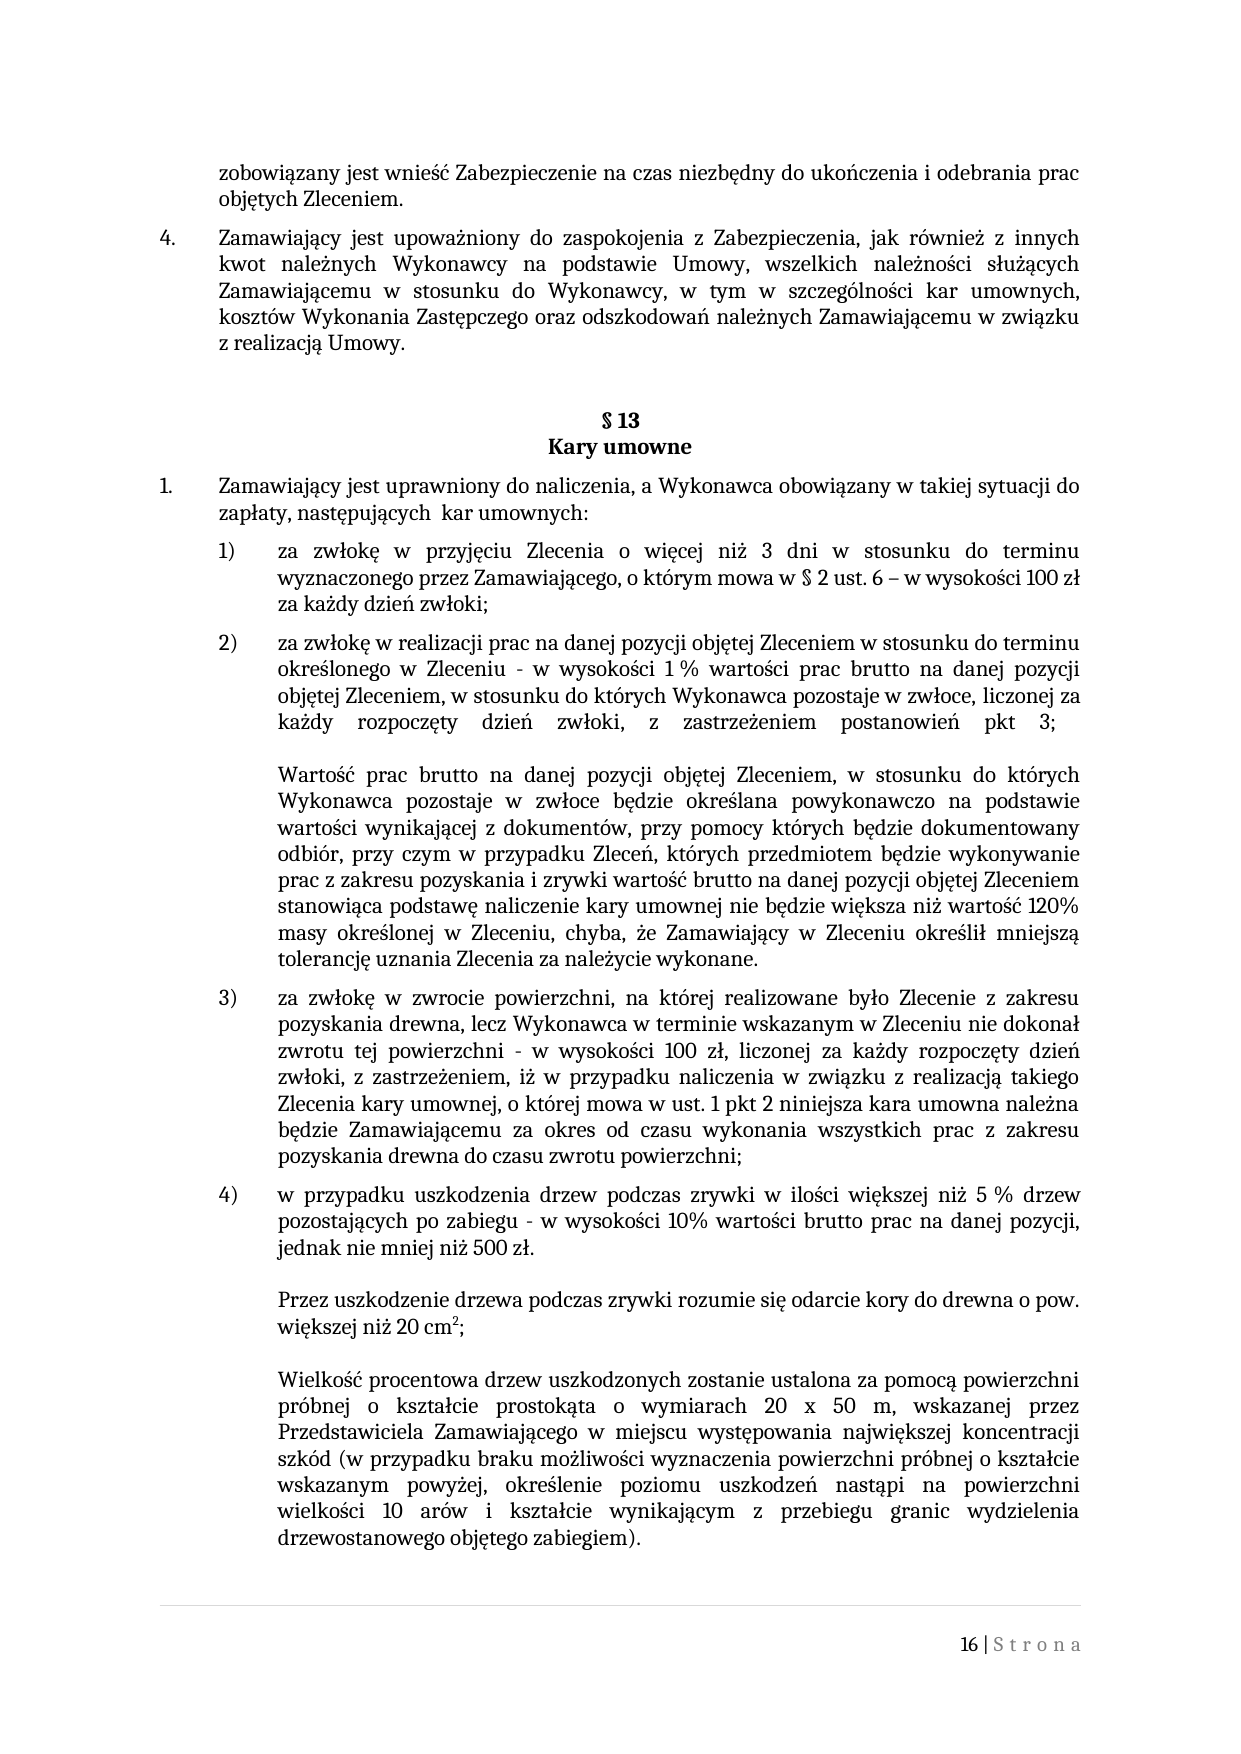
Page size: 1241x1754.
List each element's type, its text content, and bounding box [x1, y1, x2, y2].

list za zwłokę w zwrocie powierzchni, na której realizowane było Zlecenie z zakresu pozyskania drewna, lecz Wykonawca w terminie wskazanym w Zleceniu nie dokonał zwrotu tej powierzchni - w wysokości 100 zł, liczonej za każdy rozpoczęty dzień zwłoki, z zastrzeżeniem, iż w przypadku naliczenia w związku z realizacją takiego Zlecenia kary umownej, o której mowa w ust. 1 pkt 2 niniejsza kara umowna należna będzie Zamawiającemu za okres od czasu wykonania wszystkich prac z zakresu pozyskania drewna do czasu zwrotu powierzchni; [218, 985, 1081, 1169]
list w przypadku uszkodzenia drzew podczas zrywki w ilości większej niż 5 % drzew pozostających po zabiegu - w wysokości 10% wartości brutto prac na danej pozycji, jednak nie mniej niż 500 zł. Przez uszkodzenie drzewa podczas zrywki rozumie się odarcie kory do drewna o pow. większej niż 20 cm2; Wielkość procentowa drzew uszkodzonych zostanie ustalona za pomocą powierzchni próbnej o kształcie prostokąta o wymiarach 20 x 50 m, wskazanej przez Przedstawiciela Zamawiającego w miejscu występowania największej koncentracji szkód (w przypadku braku możliwości wyznaczenia powierzchni próbnej o kształcie wskazanym powyżej, określenie poziomu uszkodzeń nastąpi na powierzchni wielkości 10 arów i kształcie wynikającym z przebiegu granic wydzielenia drzewostanowego objętego zabiegiem). [218, 1182, 1081, 1551]
list za zwłokę w realizacji prac na danej pozycji objętej Zleceniem w stosunku do terminu określonego w Zleceniu - w wysokości 1 % wartości prac brutto na danej pozycji objętej Zleceniem, w stosunku do których Wykonawca pozostaje w zwłoce, liczonej za każdy rozpoczęty dzień zwłoki, z zastrzeżeniem postanowień pkt 3; Wartość prac brutto na danej pozycji objętej Zleceniem, w stosunku do których Wykonawca pozostaje w zwłoce będzie określana powykonawczo na podstawie wartości wynikającej z dokumentów, przy pomocy których będzie dokumentowany odbiór, przy czym w przypadku Zleceń, których przedmiotem będzie wykonywanie prac z zakresu pozyskania i zrywki wartość brutto na danej pozycji objętej Zleceniem stanowiąca podstawę naliczenie kary umownej nie będzie większa niż wartość 120% masy określonej w Zleceniu, chyba, że Zamawiający w Zleceniu określił mniejszą tolerancję uznania Zlecenia za należycie wykonane. [218, 630, 1081, 972]
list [159, 159, 1081, 212]
text § 13 Kary umowne [159, 408, 1081, 461]
list za zwłokę w przyjęciu Zlecenia o więcej niż 3 dni w stosunku do terminu wyznaczonego przez Zamawiającego, o którym mowa w § 2 ust. 6 – w wysokości 100 zł za każdy dzień zwłoki; [218, 538, 1081, 617]
list Zamawiający jest upoważniony do zaspokojenia z Zabezpieczenia, jak również z innych kwot należnych Wykonawcy na podstawie Umowy, wszelkich należności służących Zamawiającemu w stosunku do Wykonawcy, w tym w szczególności kar umownych, kosztów Wykonania Zastępczego oraz odszkodowań należnych Zamawiającemu w związku z realizacją Umowy. [159, 225, 1081, 356]
list Zamawiający jest uprawniony do naliczenia, a Wykonawca obowiązany w takiej sytuacji do zapłaty, następujących kar umownych: [159, 473, 1081, 526]
